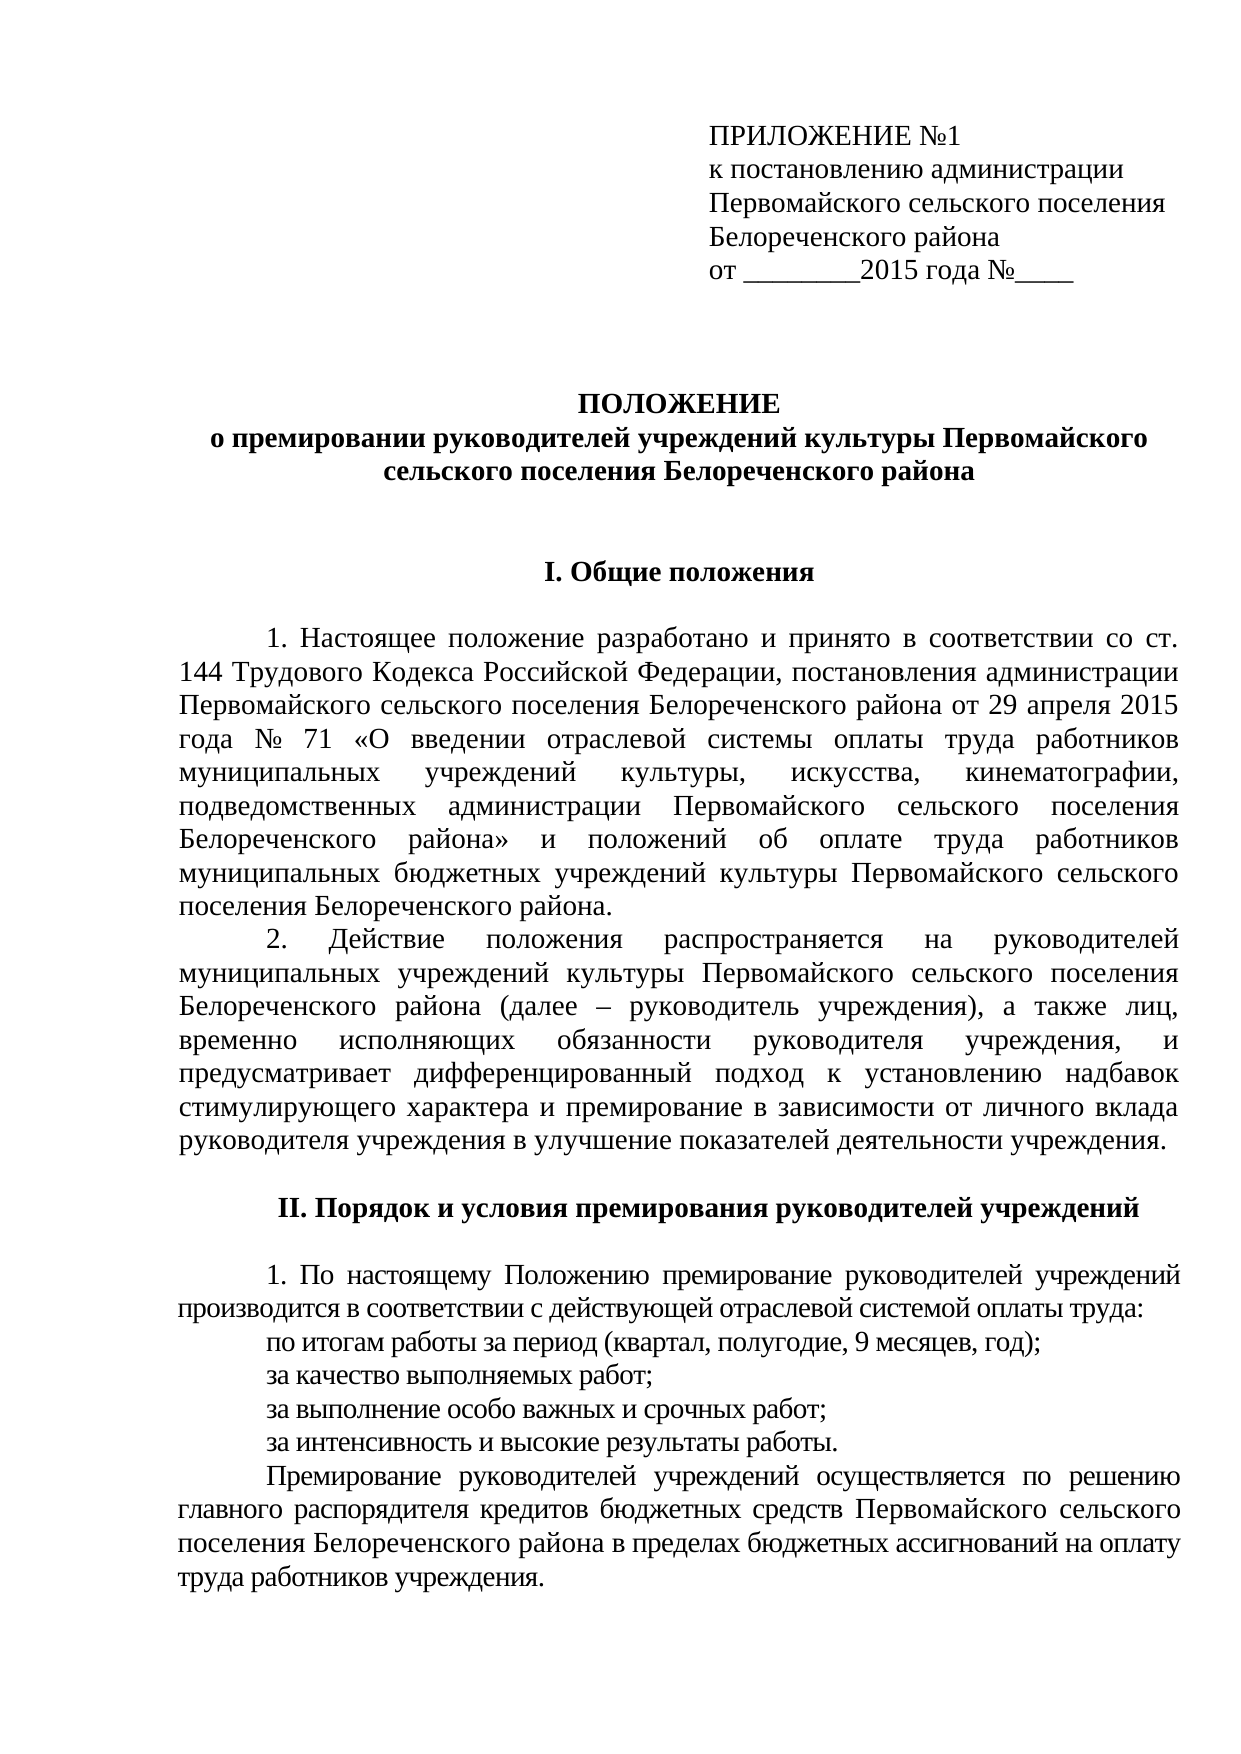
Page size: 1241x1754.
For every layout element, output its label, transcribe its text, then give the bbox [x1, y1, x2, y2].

text I. Общие положения [177, 554, 1181, 588]
text Белореченского района [709, 219, 1181, 252]
text за интенсивность и высокие результаты работы. [177, 1424, 1181, 1458]
text к постановлению администрации [709, 152, 1181, 185]
text ПОЛОЖЕНИЕ о премировании руководителей учреждений культуры Первомайского сельского поселения Белореченского района [177, 386, 1181, 487]
text II. Порядок и условия премирования руководителей учреждений [177, 1190, 1181, 1223]
text ПРИЛОЖЕНИЕ №1 [709, 118, 1181, 152]
text по итогам работы за период (квартал, полугодие, 9 месяцев, год); [177, 1324, 1181, 1357]
text Первомайского сельского поселения [709, 185, 1181, 219]
text 1. По настоящему Положению премирование руководителей учреждений производится в соответствии с действующей отраслевой системой оплаты труда: [177, 1257, 1181, 1324]
text за качество выполняемых работ; [177, 1357, 1181, 1391]
text 2. Действие положения распространяется на руководителей муниципальных учреждений культуры Первомайского сельского поселения Белореченского района (далее – руководитель учреждения), а также лиц, временно исполняющих обязанности руководителя учреждения, и предусматривает дифференцированный подход к установлению надбавок стимулирующего характера и премирование в зависимости от личного вклада руководителя учреждения в улучшение показателей деятельности учреждения. [179, 922, 1180, 1156]
text 1. Настоящее положение разработано и принято в соответствии со ст. 144 Трудового Кодекса Российской Федерации, постановления администрации Первомайского сельского поселения Белореченского района от 29 апреля 2015 года № 71 «О введении отраслевой системы оплаты труда работников муниципальных учреждений культуры, искусства, кинематографии, подведомственных администрации Первомайского сельского поселения Белореченского района» и положений об оплате труда работников муниципальных бюджетных учреждений культуры Первомайского сельского поселения Белореченского района. [179, 621, 1180, 922]
text Премирование руководителей учреждений осуществляется по решению главного распорядителя кредитов бюджетных средств Первомайского сельского поселения Белореченского района в пределах бюджетных ассигнований на оплату труда работников учреждения. [177, 1458, 1181, 1592]
text за выполнение особо важных и срочных работ; [177, 1391, 1181, 1424]
text от ________2015 года №____ [709, 252, 1181, 286]
